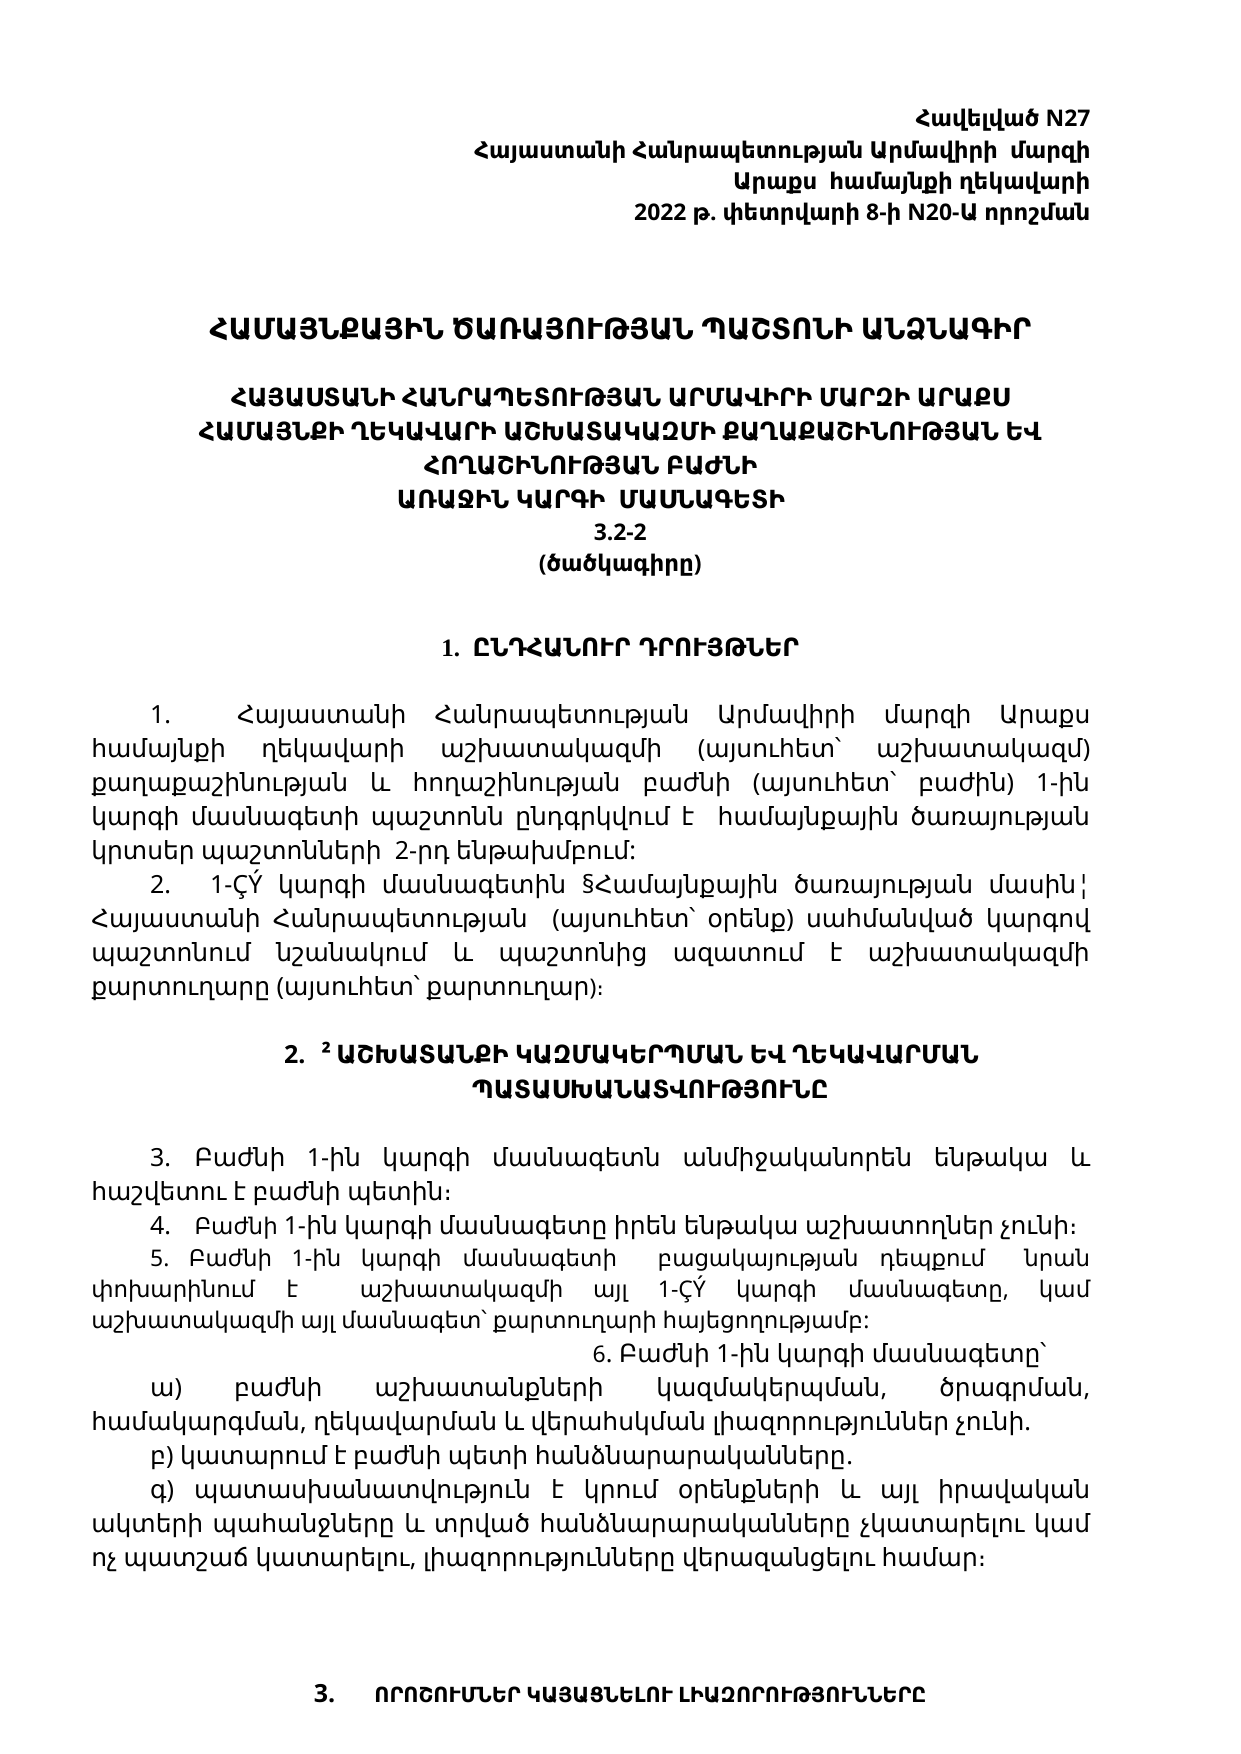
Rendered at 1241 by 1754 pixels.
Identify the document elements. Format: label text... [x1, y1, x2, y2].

list Հայաստանի Հանրապետության Արմավիրի մարզի Արաքս համայնքի ղեկավարի աշխատակազմի (այսուհետ՝ աշխատակազմ) քաղաքաշինության և հողաշինության բաժնի (այսուհետ՝ բաժին) 1-ին կարգի մասնագետի պաշտոնն ընդգրկվում է համայնքային ծառայության կրտսեր պաշտոնների 2-րդ ենթախմբում: [91, 697, 1090, 867]
list ² ԱՇԽԱՏԱՆՔԻ ԿԱԶՄԱԿԵՐՊՄԱՆ ԵՎ ՂԵԿԱՎԱՐՄԱՆ ՊԱՏԱՍԽԱՆԱՏՎՈՒԹՅՈՒՆԸ [172, 1037, 1090, 1105]
list 1-ÇÝ կարգի մասնագետին §Համայնքային ծառայության մասին¦ Հայաստանի Հանրապետության (այսուհետ՝ օրենք) սահմանված կարգով պաշտոնում նշանակում և պաշտոնից ազատում է աշխատակազմի քարտուղարը (այսուհետ՝ քարտուղար)։ [91, 867, 1090, 1003]
text 1. ԸՆԴՀԱՆՈՒՐ ԴՐՈՒՅԹՆԵՐ [91, 633, 1090, 662]
text ՀԱՅԱՍՏԱՆԻ ՀԱՆՐԱՊԵՏՈՒԹՅԱՆ ԱՐՄԱՎԻՐԻ ՄԱՐԶԻ ԱՐԱՔՍ [91, 379, 1090, 413]
text 3. ՈՐՈՇՈՒՄՆԵՐ ԿԱՅԱՑՆԵԼՈՒ ԼԻԱԶՈՐՈՒԹՅՈՒՆՆԵՐԸ [91, 1676, 1090, 1710]
text Հավելված N27 [91, 102, 1090, 133]
text ա) բաժնի աշխատանքների կազմակերպման, ծրագրման, համակարգման, ղեկավարման և վերահսկման լիազորություններ չունի. [91, 1369, 1090, 1437]
text Հայաստանի Հանրապետության Արմավիրի մարզի [91, 133, 1090, 165]
list Բաժնի 1-ին կարգի մասնագետն անմիջականորեն ենթակա և հաշվետու է բաժնի պետին։ [91, 1139, 1090, 1207]
text ՀԱՄԱՅՆՔԻ ՂԵԿԱՎԱՐԻ ԱՇԽԱՏԱԿԱԶՄԻ ՔԱՂԱՔԱՇԻՆՈՒԹՅԱՆ ԵՎ ՀՈՂԱՇԻՆՈՒԹՅԱՆ ԲԱԺՆԻ [91, 413, 1090, 481]
text 5. Բաժնի 1-ին կարգի մասնագետի բացակայության դեպքում նրան փոխարինում է աշխատակազմի այլ 1-ÇÝ կարգի մասնագետը, կամ աշխատակազմի այլ մասնագետ՝ քարտուղարի հայեցողությամբ: 6. Բաժնի 1-ին կարգի մասնագետը՝ [91, 1242, 1090, 1369]
text 2022 թ. փետրվարի 8-ի N20-Ա որոշման [91, 196, 1090, 227]
text Արաքս համայնքի ղեկավարի [91, 165, 1090, 196]
text 3.2-2 [91, 515, 1090, 547]
list Բաժնի 1-ին կարգի մասնագետը իրեն ենթակա աշխատողներ չունի։ [91, 1207, 1090, 1242]
text (ծածկագիրը) [91, 547, 1090, 578]
text ԱՌԱՋԻՆ ԿԱՐԳԻ ՄԱՍՆԱԳԵՏԻ [91, 481, 1090, 515]
text գ) պատասխանատվություն է կրում օրենքների և այլ իրավական ակտերի պահանջները և տրված հանձնարարականները չկատարելու կամ ոչ պատշաճ կատարելու, լիազորությունները վերազանցելու համար։ [91, 1472, 1090, 1574]
text բ) կատարում է բաժնի պետի հանձնարարականները. [91, 1437, 1090, 1472]
text ՀԱՄԱՅՆՔԱՅԻՆ ԾԱՌԱՅՈՒԹՅԱՆ ՊԱՇՏՈՆԻ ԱՆՁՆԱԳԻՐ [91, 308, 1090, 348]
